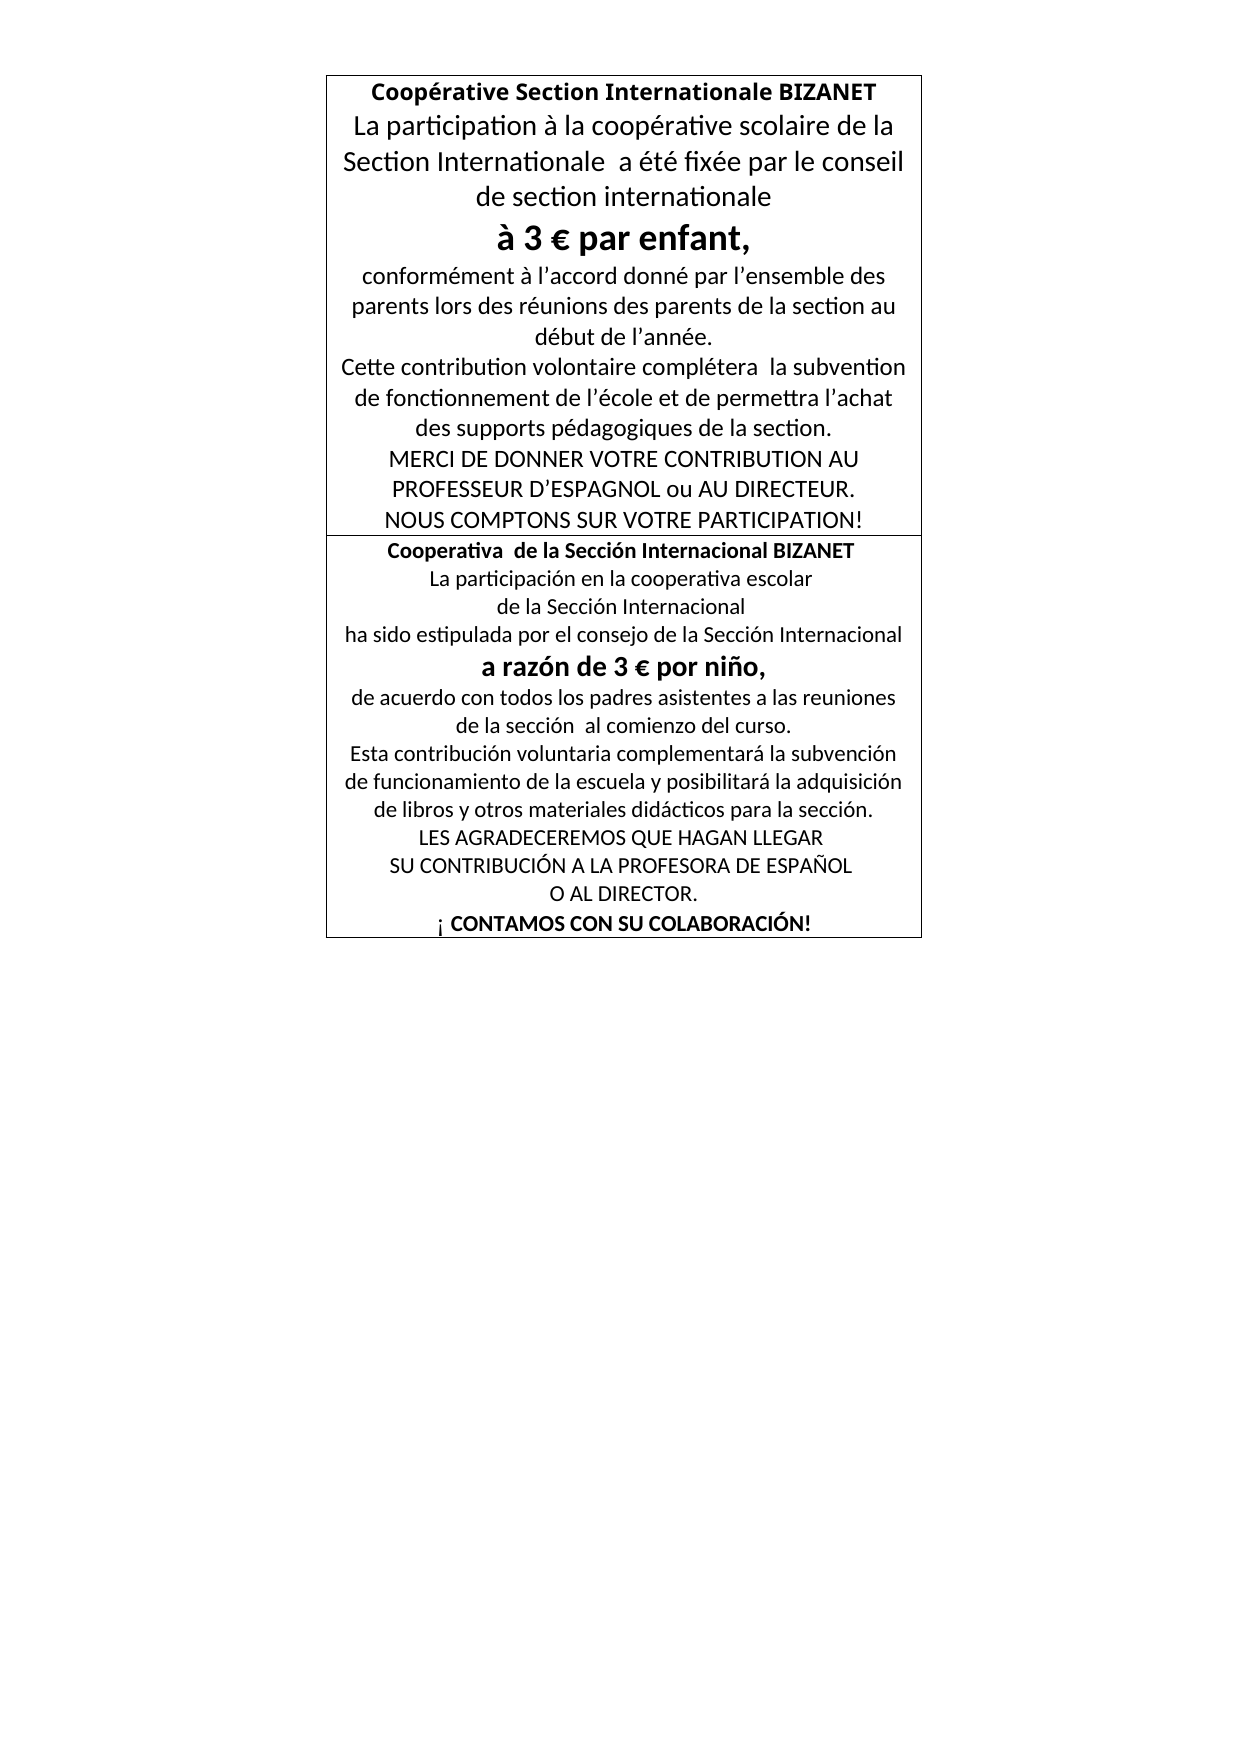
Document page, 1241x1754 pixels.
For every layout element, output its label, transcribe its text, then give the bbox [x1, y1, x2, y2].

table_header Coopérative Section Internationale BIZANET La participation à la coopérative scolaire de la Section Internationale a été fixée par le conseil de section internationale à 3 € par enfant, conformément à l’accord donné par l’ensemble des parents lors des réunions des parents de la section au début de l’année. Cette contribution volontaire complétera la subvention de fonctionnement de l’école et de permettra l’achat des supports pédagogiques de la section. MERCI DE DONNER VOTRE CONTRIBUTION AU PROFESSEUR D’ESPAGNOL ou AU DIRECTEUR. NOUS COMPTONS SUR VOTRE PARTICIPATION! [327, 76, 921, 535]
table_cell Cooperativa de la Sección Internacional BIZANET La participación en la cooperativa escolar de la Sección Internacional ha sido estipulada por el consejo de la Sección Internacional a razón de 3 € por niño, de acuerdo con todos los padres asistentes a las reuniones de la sección al comienzo del curso. Esta contribución voluntaria complementará la subvención de funcionamiento de la escuela y posibilitará la adquisición de libros y otros materiales didácticos para la sección. LES AGRADECEREMOS QUE HAGAN LLEGAR SU CONTRIBUCIÓN A LA PROFESORA DE ESPAÑOL O AL DIRECTOR. ¡ CONTAMOS CON SU COLABORACIÓN! [327, 536, 921, 937]
